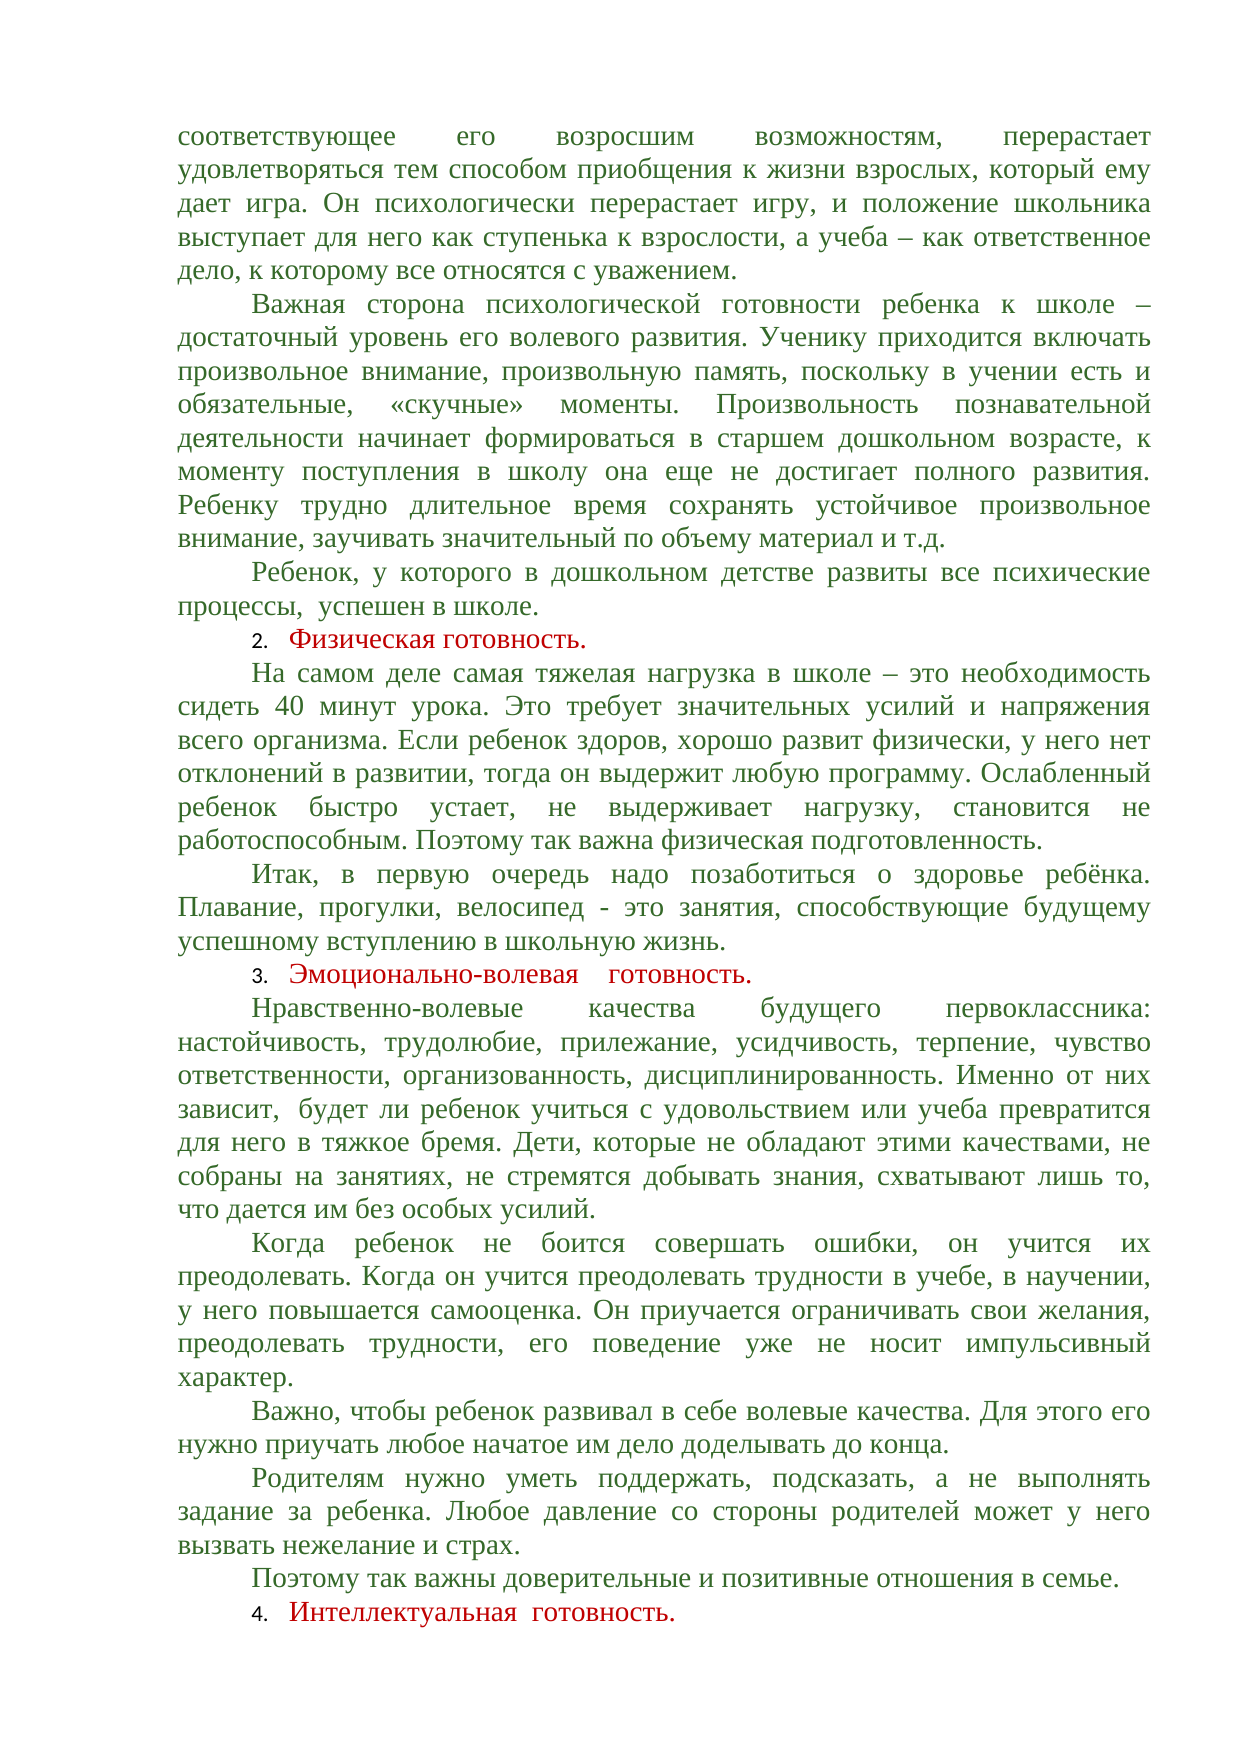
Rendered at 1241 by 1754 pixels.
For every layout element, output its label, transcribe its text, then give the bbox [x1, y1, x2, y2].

text Поэтому так важны доверительные и позитивные отношения в семье. [177, 1560, 1152, 1594]
text Важная сторона психологической готовности ребенка к школе – достаточный уровень его волевого развития. Ученику приходится включать произвольное внимание, произвольную память, поскольку в учении есть и обязательные, «скучные» моменты. Произвольность познавательной деятельности начинает формироваться в старшем дошкольном возрасте, к моменту поступления в школу она еще не достигает полного развития. Ребенку трудно длительное время сохранять устойчивое произвольное внимание, заучивать значительный по объему материал и т.д. [177, 286, 1152, 554]
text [177, 118, 1152, 286]
list Физическая готовность. [251, 621, 1152, 655]
text Ребенок, у которого в дошкольном детстве развиты все психические процессы, успешен в школе. [177, 554, 1152, 621]
text На самом деле самая тяжелая нагрузка в школе – это необходимость сидеть 40 минут урока. Это требует значительных усилий и напряжения всего организма. Если ребенок здоров, хорошо развит физически, у него нет отклонений в развитии, тогда он выдержит любую программу. Ослабленный ребенок быстро устает, не выдерживает нагрузку, становится не работоспособным. Поэтому так важна физическая подготовленность. [177, 655, 1152, 856]
text Когда ребенок не боится совершать ошибки, он учится их преодолевать. Когда он учится преодолевать трудности в учебе, в научении, у него повышается самооценка. Он приучается ограничивать свои желания, преодолевать трудности, его поведение уже не носит импульсивный характер. [177, 1225, 1152, 1393]
text Итак, в первую очередь надо позаботиться о здоровье ребёнка. Плавание, прогулки, велосипед - это занятия, способствующие будущему успешному вступлению в школьную жизнь. [177, 856, 1152, 957]
text Родителям нужно уметь поддержать, подсказать, а не выполнять задание за ребенка. Любое давление со стороны родителей может у него вызвать нежелание и страх. [177, 1460, 1152, 1560]
text Важно, чтобы ребенок развивал в себе волевые качества. Для этого его нужно приучать любое начатое им дело доделывать до конца. [177, 1393, 1152, 1460]
list Эмоционально-волевая готовность. [251, 957, 1152, 990]
list Интеллектуальная готовность. [251, 1594, 1152, 1627]
text Нравственно-волевые качества будущего первоклассника: настойчивость, трудолюбие, прилежание, усидчивость, терпение, чувство ответственности, организованность, дисциплинированность. Именно от них зависит, будет ли ребенок учиться с удовольствием или учеба превратится для него в тяжкое бремя. Дети, которые не обладают этими качествами, не собраны на занятиях, не стремятся добывать знания, схватывают лишь то, что дается им без особых усилий. [177, 990, 1152, 1225]
